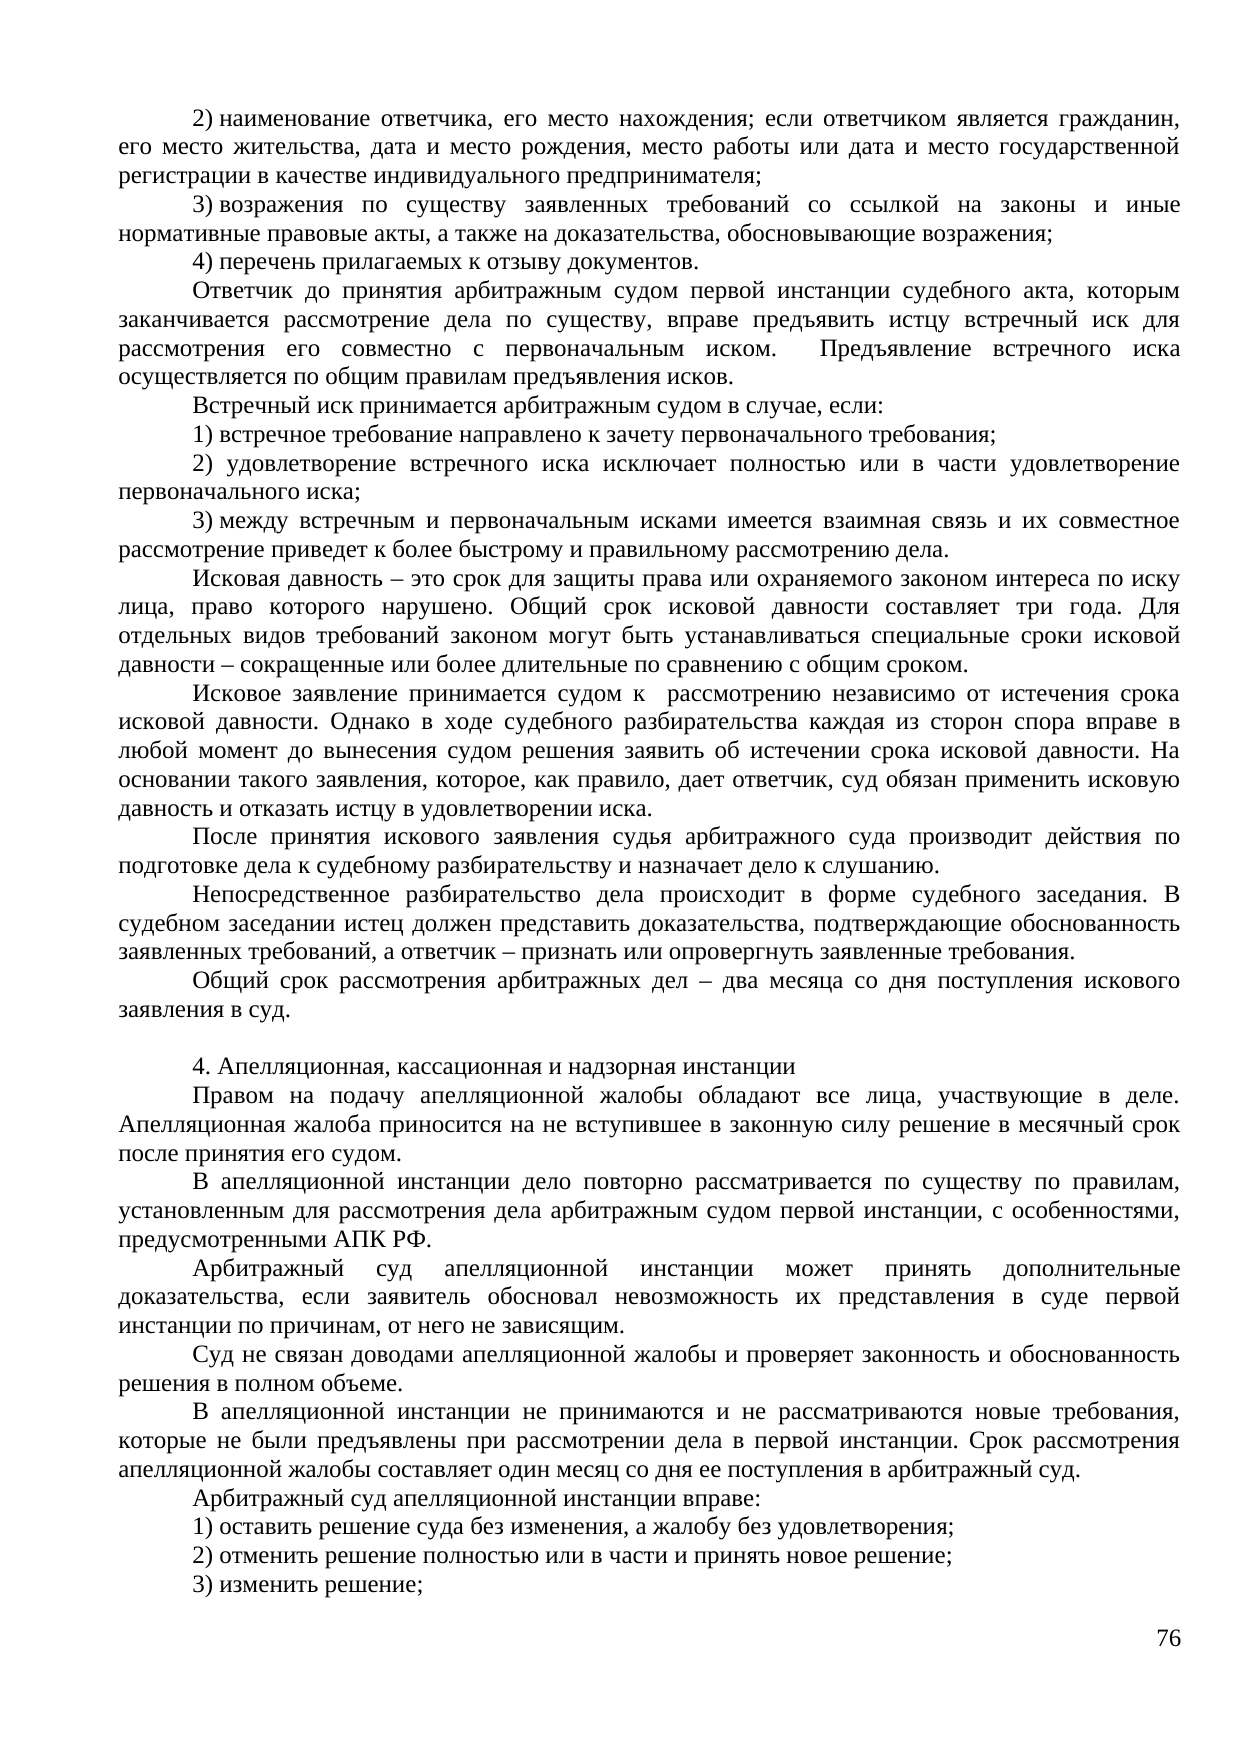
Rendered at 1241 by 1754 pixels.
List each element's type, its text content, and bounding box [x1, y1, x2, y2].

text Непосредственное разбирательство дела происходит в форме судебного заседания. В судебном заседании истец должен представить доказательства, подтверждающие обоснованность заявленных требований, а ответчик – признать или опровергнуть заявленные требования. [118, 879, 1181, 965]
text 3) изменить решение; [118, 1569, 1181, 1598]
text 1) встречное требование направлено к зачету первоначального требования; [118, 419, 1181, 448]
text 1) оставить решение суда без изменения, а жалобу без удовлетворения; [118, 1511, 1181, 1540]
text Ответчик до принятия арбитражным судом первой инстанции судебного акта, которым заканчивается рассмотрение дела по существу, вправе предъявить истцу встречный иск для рассмотрения его совместно с первоначальным иском. Предъявление встречного иска осуществляется по общим правилам предъявления исков. [118, 275, 1181, 390]
text Исковая давность – это срок для защиты права или охраняемого законом интереса по иску лица, право которого нарушено. Общий срок исковой давности составляет три года. Для отдельных видов требований законом могут быть устанавливаться специальные сроки исковой давности – сокращенные или более длительные по сравнению с общим сроком. [118, 563, 1181, 678]
text 4. Апелляционная, кассационная и надзорная инстанции [118, 1051, 1181, 1080]
text 3) возражения по существу заявленных требований со ссылкой на законы и иные нормативные правовые акты, а также на доказательства, обосновывающие возражения; [118, 189, 1181, 246]
text После принятия искового заявления судья арбитражного суда производит действия по подготовке дела к судебному разбирательству и назначает дело к слушанию. [118, 821, 1181, 879]
text 4) перечень прилагаемых к отзыву документов. [118, 246, 1181, 275]
text Арбитражный суд апелляционной инстанции вправе: [118, 1483, 1181, 1511]
text Исковое заявление принимается судом к рассмотрению независимо от истечения срока исковой давности. Однако в ходе судебного разбирательства каждая из сторон спора вправе в любой момент до вынесения судом решения заявить об истечении срока исковой давности. На основании такого заявления, которое, как правило, дает ответчик, суд обязан применить исковую давность и отказать истцу в удовлетворении иска. [118, 678, 1181, 821]
text 2) отменить решение полностью или в части и принять новое решение; [118, 1540, 1181, 1569]
text Арбитражный суд апелляционной инстанции может принять дополнительные доказательства, если заявитель обосновал невозможность их представления в суде первой инстанции по причинам, от него не зависящим. [118, 1253, 1181, 1339]
text Встречный иск принимается арбитражным судом в случае, если: [118, 390, 1181, 419]
text 3) между встречным и первоначальным исками имеется взаимная связь и их совместное рассмотрение приведет к более быстрому и правильному рассмотрению дела. [118, 505, 1181, 563]
text 2) удовлетворение встречного иска исключает полностью или в части удовлетворение первоначального иска; [118, 448, 1181, 505]
text В апелляционной инстанции дело повторно рассматривается по существу по правилам, установленным для рассмотрения дела арбитражным судом первой инстанции, с особенностями, предусмотренными АПК РФ. [118, 1166, 1181, 1253]
text Общий срок рассмотрения арбитражных дел – два месяца со дня поступления искового заявления в суд. [118, 965, 1181, 1023]
text Суд не связан доводами апелляционной жалобы и проверяет законность и обоснованность решения в полном объеме. [118, 1339, 1181, 1396]
text Правом на подачу апелляционной жалобы обладают все лица, участвующие в деле. Апелляционная жалоба приносится на не вступившее в законную силу решение в месячный срок после принятия его судом. [118, 1080, 1181, 1166]
text 2) наименование ответчика, его место нахождения; если ответчиком является гражданин, его место жительства, дата и место рождения, место работы или дата и место государственной регистрации в качестве индивидуального предпринимателя; [118, 103, 1181, 189]
text В апелляционной инстанции не принимаются и не рассматриваются новые требования, которые не были предъявлены при рассмотрении дела в первой инстанции. Срок рассмотрения апелляционной жалобы составляет один месяц со дня ее поступления в арбитражный суд. [118, 1396, 1181, 1483]
